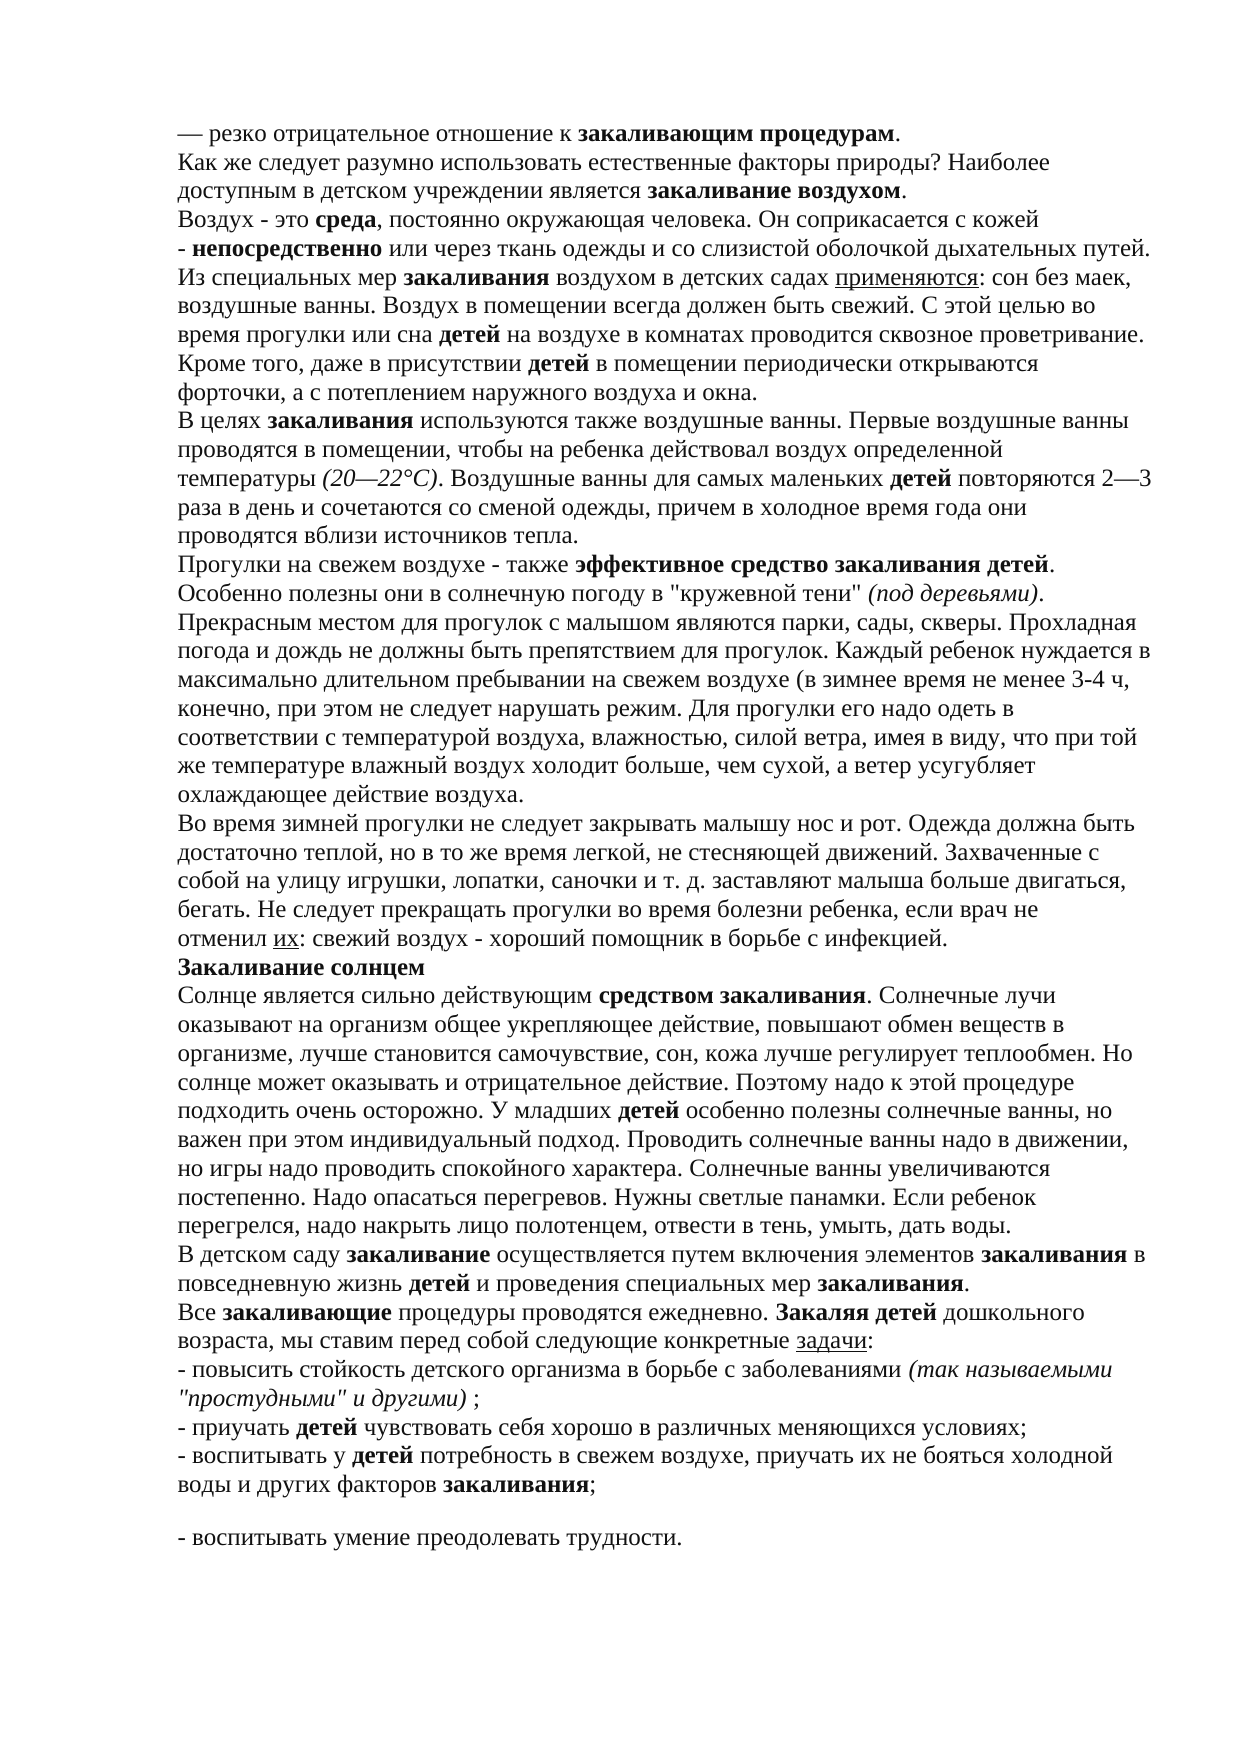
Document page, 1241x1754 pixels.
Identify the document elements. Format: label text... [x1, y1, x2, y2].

text Как же следует разумно использовать естественные факторы природы? Наиболее доступным в детском учреждении является закаливание воздухом. [177, 147, 1152, 204]
text - повысить стойкость детского организма в борьбе с заболеваниями (так называемыми "простудными" и другими) ; [177, 1354, 1152, 1412]
text В детском саду закаливание осуществляется путем включения элементов закаливания в повседневную жизнь детей и проведения специальных мер закаливания. [177, 1239, 1152, 1297]
text - воспитывать умение преодолевать трудности. [177, 1522, 1152, 1550]
text Прогулки на свежем воздухе - также эффективное средство закаливания детей. Особенно полезны они в солнечную погоду в "кружевной тени" (под деревьями). Прекрасным местом для прогулок с малышом являются парки, сады, скверы. Прохладная погода и дождь не должны быть препятствием для прогулок. Каждый ребенок нуждается в максимально длительном пребывании на свежем воздухе (в зимнее время не менее 3-4 ч, конечно, при этом не следует нарушать режим. Для прогулки его надо одеть в соответствии с температурой воздуха, влажностью, силой ветра, имея в виду, что при той же температуре влажный воздух холодит больше, чем сухой, а ветер усугубляет охлаждающее действие воздуха. [177, 549, 1152, 808]
text Все закаливающие процедуры проводятся ежедневно. Закаляя детей дошкольного возраста, мы ставим перед собой следующие конкретные задачи: [177, 1297, 1152, 1354]
text — резко отрицательное отношение к закаливающим процедурам. [177, 118, 1152, 147]
text В целях закаливания используются также воздушные ванны. Первые воздушные ванны проводятся в помещении, чтобы на ребенка действовал воздух определенной температуры (20—22°С). Воздушные ванны для самых маленьких детей повторяются 2—3 раза в день и сочетаются со сменой одежды, причем в холодное время года они проводятся вблизи источников тепла. [177, 406, 1152, 549]
text Солнце является сильно действующим средством закаливания. Солнечные лучи оказывают на организм общее укрепляющее действие, повышают обмен веществ в организме, лучше становится самочувствие, сон, кожа лучше регулирует теплообмен. Но солнце может оказывать и отрицательное действие. Поэтому надо к этой процедуре подходить очень осторожно. У младших детей особенно полезны солнечные ванны, но важен при этом индивидуальный подход. Проводить солнечные ванны надо в движении, но игры надо проводить спокойного характера. Солнечные ванны увеличиваются постепенно. Надо опасаться перегревов. Нужны светлые панамки. Если ребенок перегрелся, надо накрыть лицо полотенцем, отвести в тень, умыть, дать воды. [177, 981, 1152, 1239]
text - воспитывать у детей потребность в свежем воздухе, приучать их не бояться холодной воды и других факторов закаливания; [177, 1441, 1152, 1498]
text Закаливание солнцем [177, 952, 1152, 981]
text Во время зимней прогулки не следует закрывать малышу нос и рот. Одежда должна быть достаточно теплой, но в то же время легкой, не стесняющей движений. Захваченные с собой на улицу игрушки, лопатки, саночки и т. д. заставляют малыша больше двигаться, бегать. Не следует прекращать прогулки во время болезни ребенка, если врач не отменил их: свежий воздух - хороший помощник в борьбе с инфекцией. [177, 808, 1152, 952]
text Воздух - это среда, постоянно окружающая человека. Он соприкасается с кожей - непосредственно или через ткань одежды и со слизистой оболочкой дыхательных путей. Из специальных мер закаливания воздухом в детских садах применяются: сон без маек, воздушные ванны. Воздух в помещении всегда должен быть свежий. С этой целью во время прогулки или сна детей на воздухе в комнатах проводится сквозное проветривание. Кроме того, даже в присутствии детей в помещении периодически открываются форточки, а с потеплением наружного воздуха и окна. [177, 204, 1152, 406]
text - приучать детей чувствовать себя хорошо в различных меняющихся условиях; [177, 1412, 1152, 1441]
